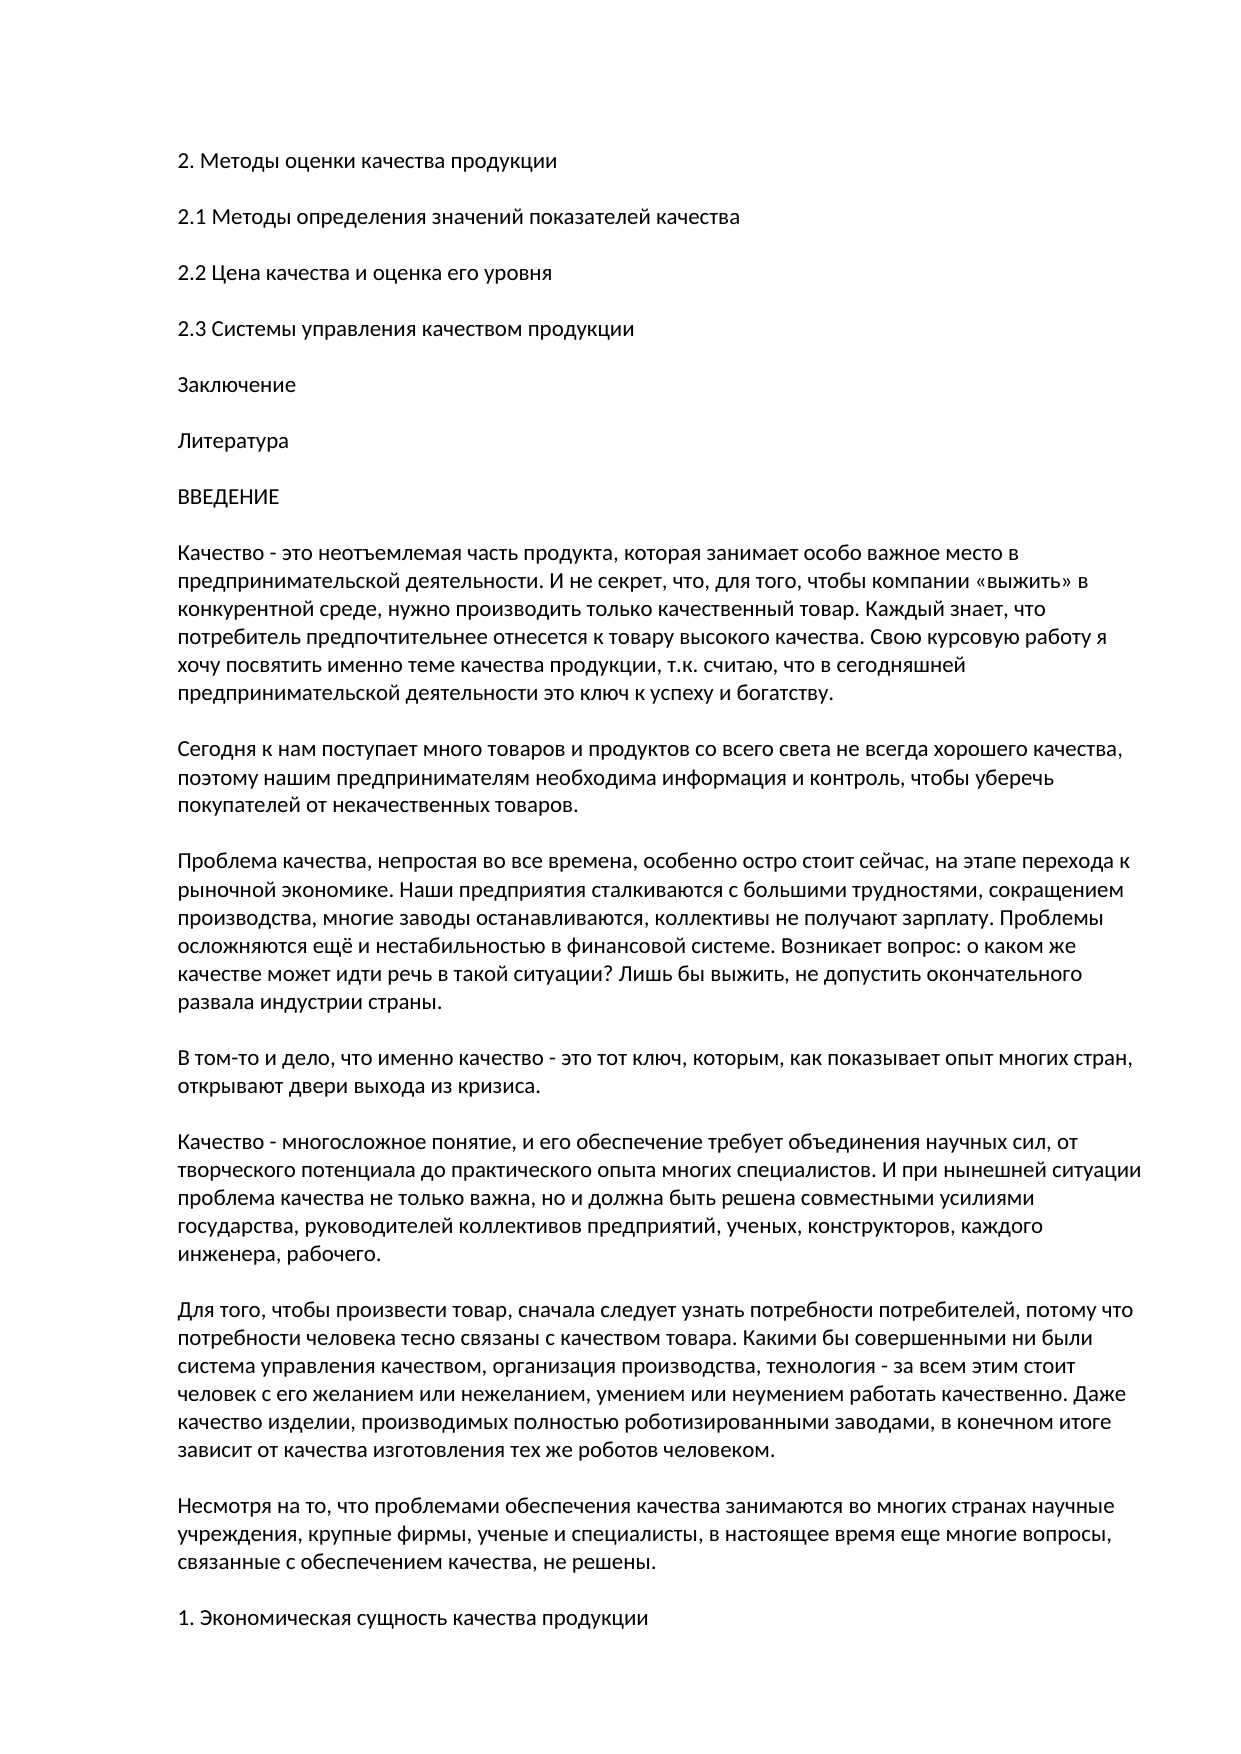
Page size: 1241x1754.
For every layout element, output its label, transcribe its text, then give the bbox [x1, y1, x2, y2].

text Для того, чтобы произвести товар, сначала следует узнать потребности потребителей, потому что потребности человека тесно связаны с качеством товара. Какими бы совершенными ни были система управления качеством, организация производства, технология - за всем этим стоит человек с его желанием или нежеланием, умением или неумением работать качественно. Даже качество изделии, производимых полностью роботизированными заводами, в конечном итоге зависит от качества изготовления тех же роботов человеком. [177, 1295, 1152, 1463]
text Проблема качества, непростая во все времена, особенно остро стоит сейчас, на этапе перехода к рыночной экономике. Наши предприятия сталкиваются с большими трудностями, сокращением производства, многие заводы останавливаются, коллективы не получают зарплату. Проблемы осложняются ещё и нестабильностью в финансовой системе. Возникает вопрос: о каком же качестве может идти речь в такой ситуации? Лишь бы выжить, не допустить окончательного развала индустрии страны. [177, 847, 1152, 1015]
text 2. Методы оценки качества продукции [177, 146, 1152, 174]
text 2.1 Методы определения значений показателей качества [177, 202, 1152, 230]
text Сегодня к нам поступает много товаров и продуктов со всего света не всегда хорошего качества, поэтому нашим предпринимателям необходима информация и контроль, чтобы уберечь покупателей от некачественных товаров. [177, 734, 1152, 819]
text Литература [177, 426, 1152, 454]
text Заключение [177, 370, 1152, 398]
text Несмотря на то, что проблемами обеспечения качества занимаются во многих странах научные учреждения, крупные фирмы, ученые и специалисты, в настоящее время еще многие вопросы, связанные с обеспечением качества, не решены. [177, 1491, 1152, 1575]
text Качество - это неотъемлемая часть продукта, которая занимает особо важное место в предпринимательской деятельности. И не секрет, что, для того, чтобы компании «выжить» в конкурентной среде, нужно производить только качественный товар. Каждый знает, что потребитель предпочтительнее отнесется к товару высокого качества. Свою курсовую работу я хочу посвятить именно теме качества продукции, т.к. считаю, что в сегодняшней предпринимательской деятельности это ключ к успеху и богатству. [177, 538, 1152, 707]
text 1. Экономическая сущность качества продукции [177, 1603, 1152, 1631]
text В том-то и дело, что именно качество - это тот ключ, которым, как показывает опыт многих стран, открывают двери выхода из кризиса. [177, 1043, 1152, 1099]
text Качество - многосложное понятие, и его обеспечение требует объединения научных сил, от творческого потенциала до практического опыта многих специалистов. И при нынешней ситуации проблема качества не только важна, но и должна быть решена совместными усилиями государства, руководителей коллективов предприятий, ученых, конструкторов, каждого инженера, рабочего. [177, 1127, 1152, 1267]
text 2.3 Системы управления качеством продукции [177, 314, 1152, 342]
text ВВЕДЕНИЕ [177, 482, 1152, 510]
text 2.2 Цена качества и оценка его уровня [177, 258, 1152, 286]
